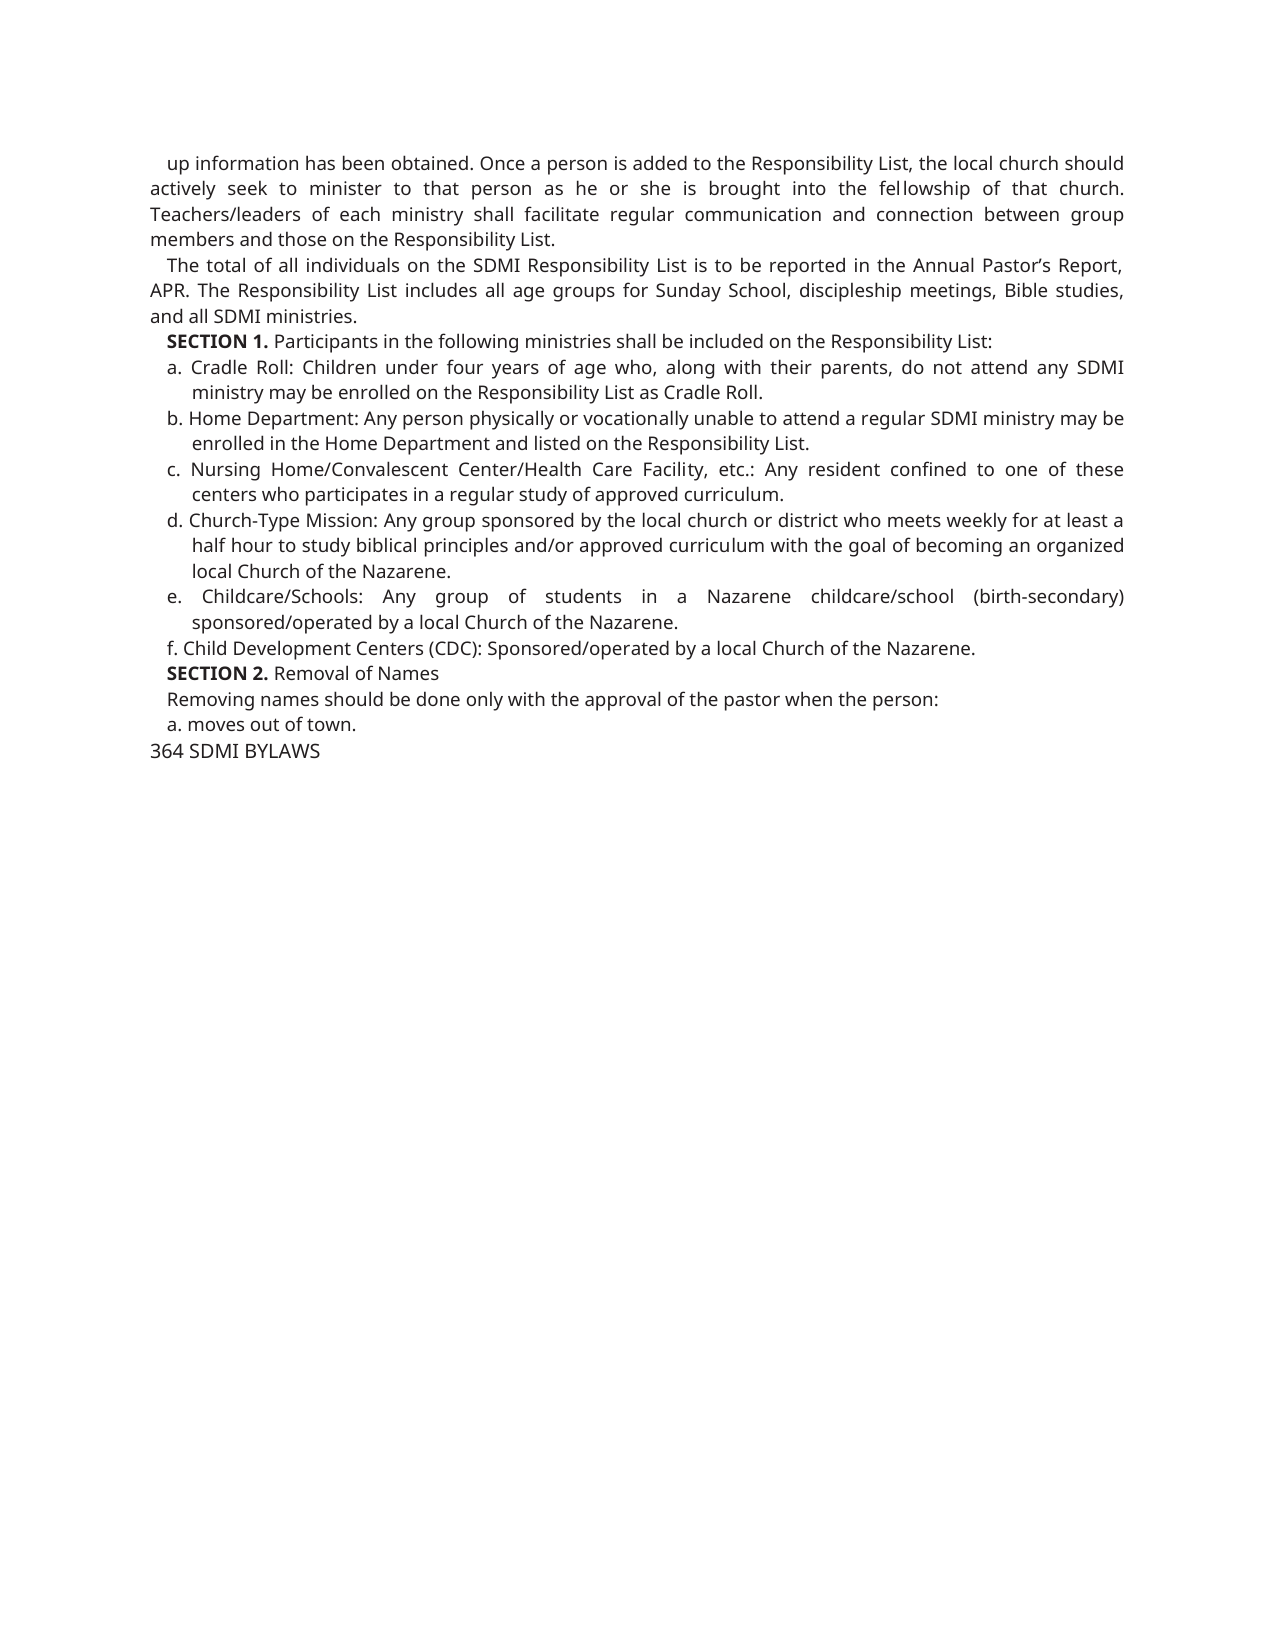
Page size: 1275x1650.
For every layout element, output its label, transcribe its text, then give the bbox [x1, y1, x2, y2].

text a. Cradle Roll: Children under four years of age who, along with their parents, do not attend any SDMI ministry may be enrolled on the Responsibility List as Cradle Roll. [167, 354, 1125, 405]
text The total of all individuals on the SDMI Responsibility List is to be reported in the Annual Pastor’s Report, APR. The Responsibility List includes all age groups for Sunday School, discipleship meetings, Bible studies, and all SDMI ministries. [150, 252, 1125, 329]
text SECTION 1. Participants in the following ministries shall be included on the Responsibility List: [150, 329, 1125, 354]
text 364 SDMI BYLAWS [150, 737, 1125, 764]
text a. moves out of town. [167, 711, 1125, 737]
text SECTION 2. Removal of Names [150, 660, 1125, 686]
text b. Home Department: Any person physically or vocationally unable to attend a regular SDMI ministry may be enrolled in the Home Department and listed on the Responsibility List. [167, 405, 1125, 456]
text d. Church-Type Mission: Any group sponsored by the local church or district who meets weekly for at least a half hour to study biblical principles and/or approved curriculum with the goal of becoming an organized local Church of the Nazarene. [167, 507, 1125, 584]
text e. Childcare/Schools: Any group of students in a Nazarene childcare/school (birth-secondary) sponsored/operated by a local Church of the Nazarene. [167, 584, 1125, 635]
text Removing names should be done only with the approval of the pastor when the person: [150, 686, 1125, 711]
text f. Child Development Centers (CDC): Sponsored/operated by a local Church of the Nazarene. [167, 635, 1125, 660]
text c. Nursing Home/Convalescent Center/Health Care Facility, etc.: Any resident confined to one of these centers who participates in a regular study of approved curriculum. [167, 456, 1125, 507]
text up information has been obtained. Once a person is added to the Responsibility List, the local church should actively seek to minister to that person as he or she is brought into the fellowship of that church. Teachers/leaders of each ministry shall facilitate regular communication and connection between group members and those on the Responsibility List. [150, 150, 1125, 252]
